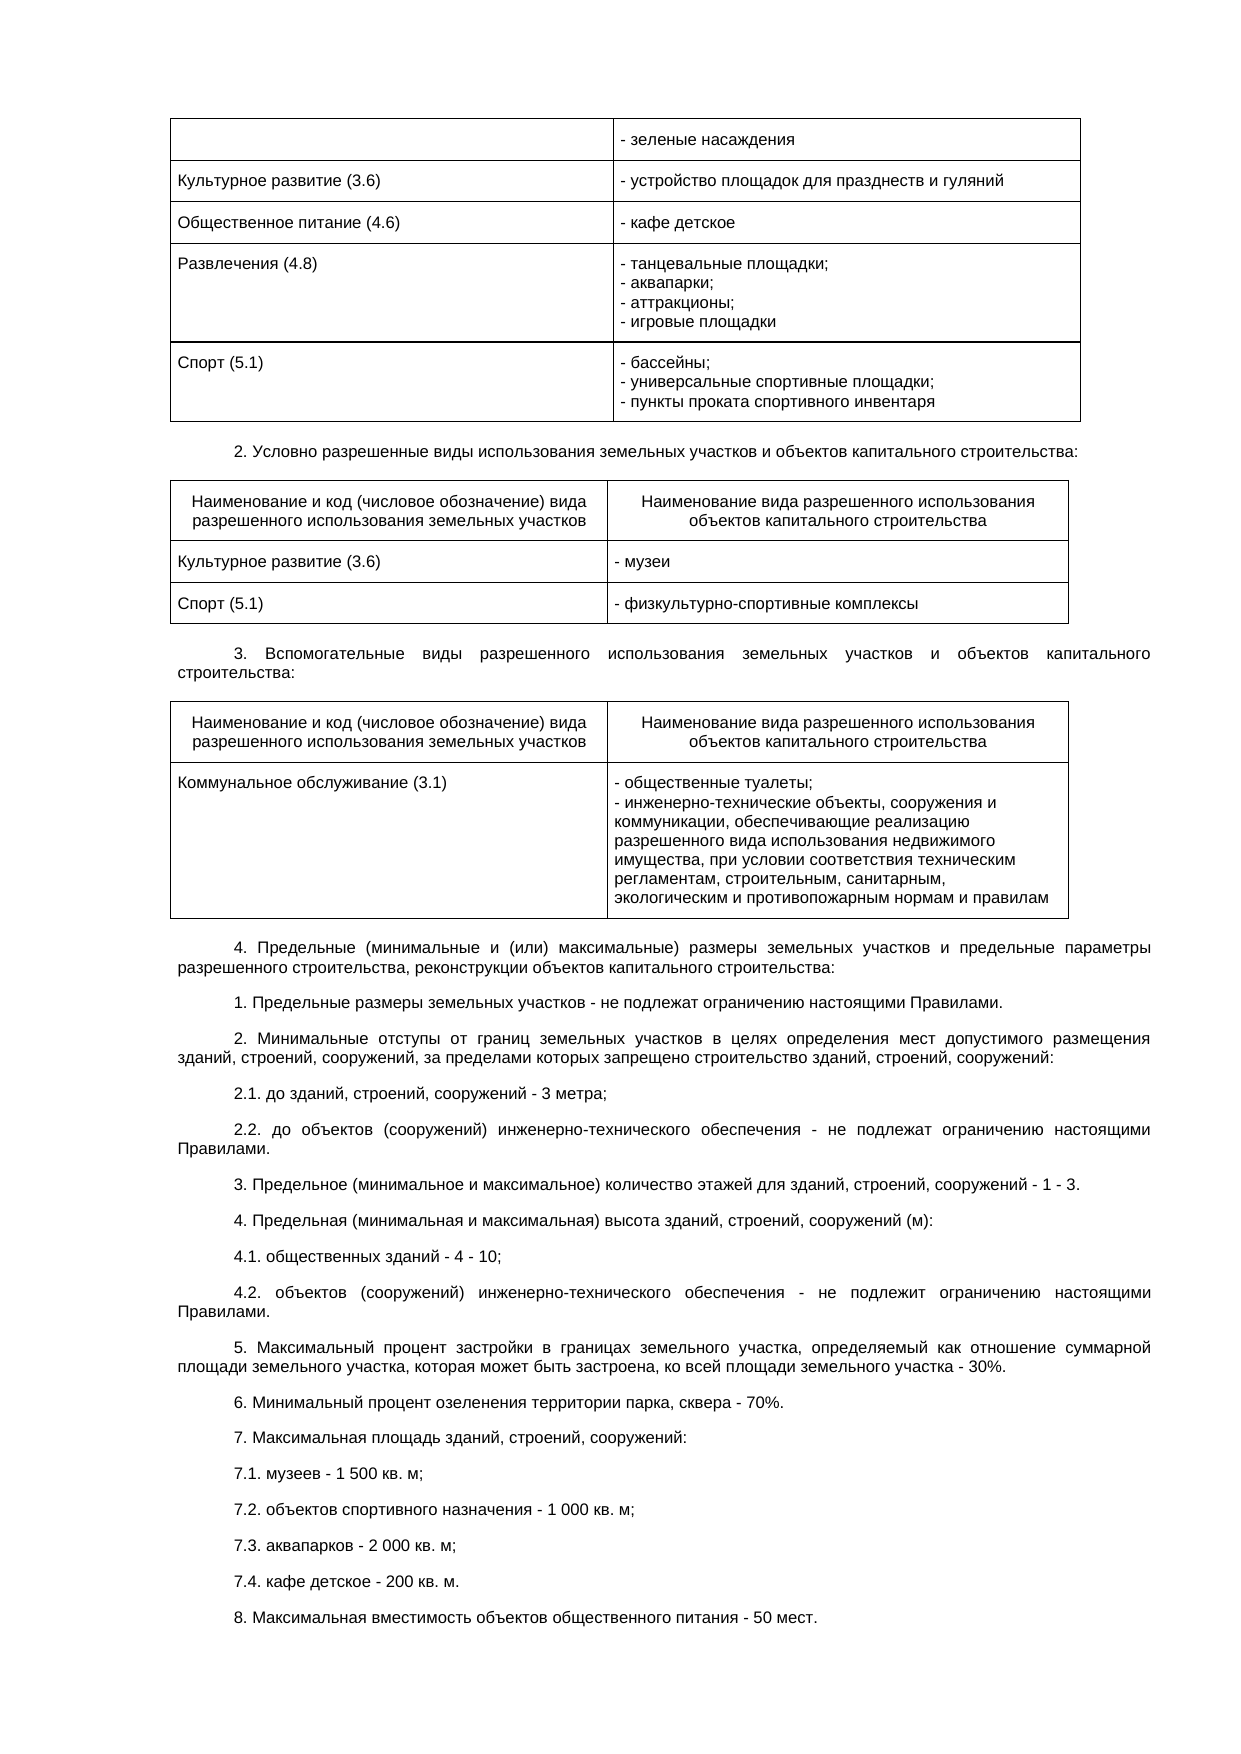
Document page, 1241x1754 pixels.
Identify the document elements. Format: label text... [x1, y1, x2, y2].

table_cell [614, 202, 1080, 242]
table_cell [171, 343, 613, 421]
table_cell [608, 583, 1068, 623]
text 7.1. музеев - 1 500 кв. м; [177, 1464, 1152, 1483]
text 4. Предельные (минимальные и (или) максимальные) размеры земельных участков и предельные параметры разрешенного строительства, реконструкции объектов капитального строительства: [177, 938, 1152, 977]
text 7.4. кафе детское - 200 кв. м. [177, 1572, 1152, 1591]
text 2. Условно разрешенные виды использования земельных участков и объектов капитального строительства: [177, 441, 1152, 461]
text 4.1. общественных зданий - 4 - 10; [177, 1247, 1152, 1266]
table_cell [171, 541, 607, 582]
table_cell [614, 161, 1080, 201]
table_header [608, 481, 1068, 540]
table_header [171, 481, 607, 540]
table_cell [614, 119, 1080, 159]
text 2.1. до зданий, строений, сооружений - 3 метра; [177, 1084, 1152, 1103]
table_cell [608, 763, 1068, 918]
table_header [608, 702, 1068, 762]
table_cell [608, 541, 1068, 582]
text 2. Минимальные отступы от границ земельных участков в целях определения мест допустимого размещения зданий, строений, сооружений, за пределами которых запрещено строительство зданий, строений, сооружений: [177, 1029, 1152, 1067]
text 6. Минимальный процент озеленения территории парка, сквера - 70%. [177, 1392, 1152, 1412]
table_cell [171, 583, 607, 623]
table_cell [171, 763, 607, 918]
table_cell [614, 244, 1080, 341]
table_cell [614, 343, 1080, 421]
text 4. Предельная (минимальная и максимальная) высота зданий, строений, сооружений (м): [177, 1211, 1152, 1230]
text 7.3. аквапарков - 2 000 кв. м; [177, 1536, 1152, 1555]
text 2.2. до объектов (сооружений) инженерно-технического обеспечения - не подлежат ограничению настоящими Правилами. [177, 1120, 1152, 1158]
text 1. Предельные размеры земельных участков - не подлежат ограничению настоящими Правилами. [177, 993, 1152, 1012]
text 8. Максимальная вместимость объектов общественного питания - 50 мест. [177, 1607, 1152, 1627]
text 7.2. объектов спортивного назначения - 1 000 кв. м; [177, 1500, 1152, 1519]
text 3. Вспомогательные виды разрешенного использования земельных участков и объектов капитального строительства: [177, 643, 1152, 682]
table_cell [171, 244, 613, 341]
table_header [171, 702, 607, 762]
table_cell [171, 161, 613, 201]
text 4.2. объектов (сооружений) инженерно-технического обеспечения - не подлежит ограничению настоящими Правилами. [177, 1282, 1152, 1321]
text 5. Максимальный процент застройки в границах земельного участка, определяемый как отношение суммарной площади земельного участка, которая может быть застроена, ко всей площади земельного участка - 30%. [177, 1337, 1152, 1376]
text 7. Максимальная площадь зданий, строений, сооружений: [177, 1428, 1152, 1447]
text 3. Предельное (минимальное и максимальное) количество этажей для зданий, строений, сооружений - 1 - 3. [177, 1175, 1152, 1194]
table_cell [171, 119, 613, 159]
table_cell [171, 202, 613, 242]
